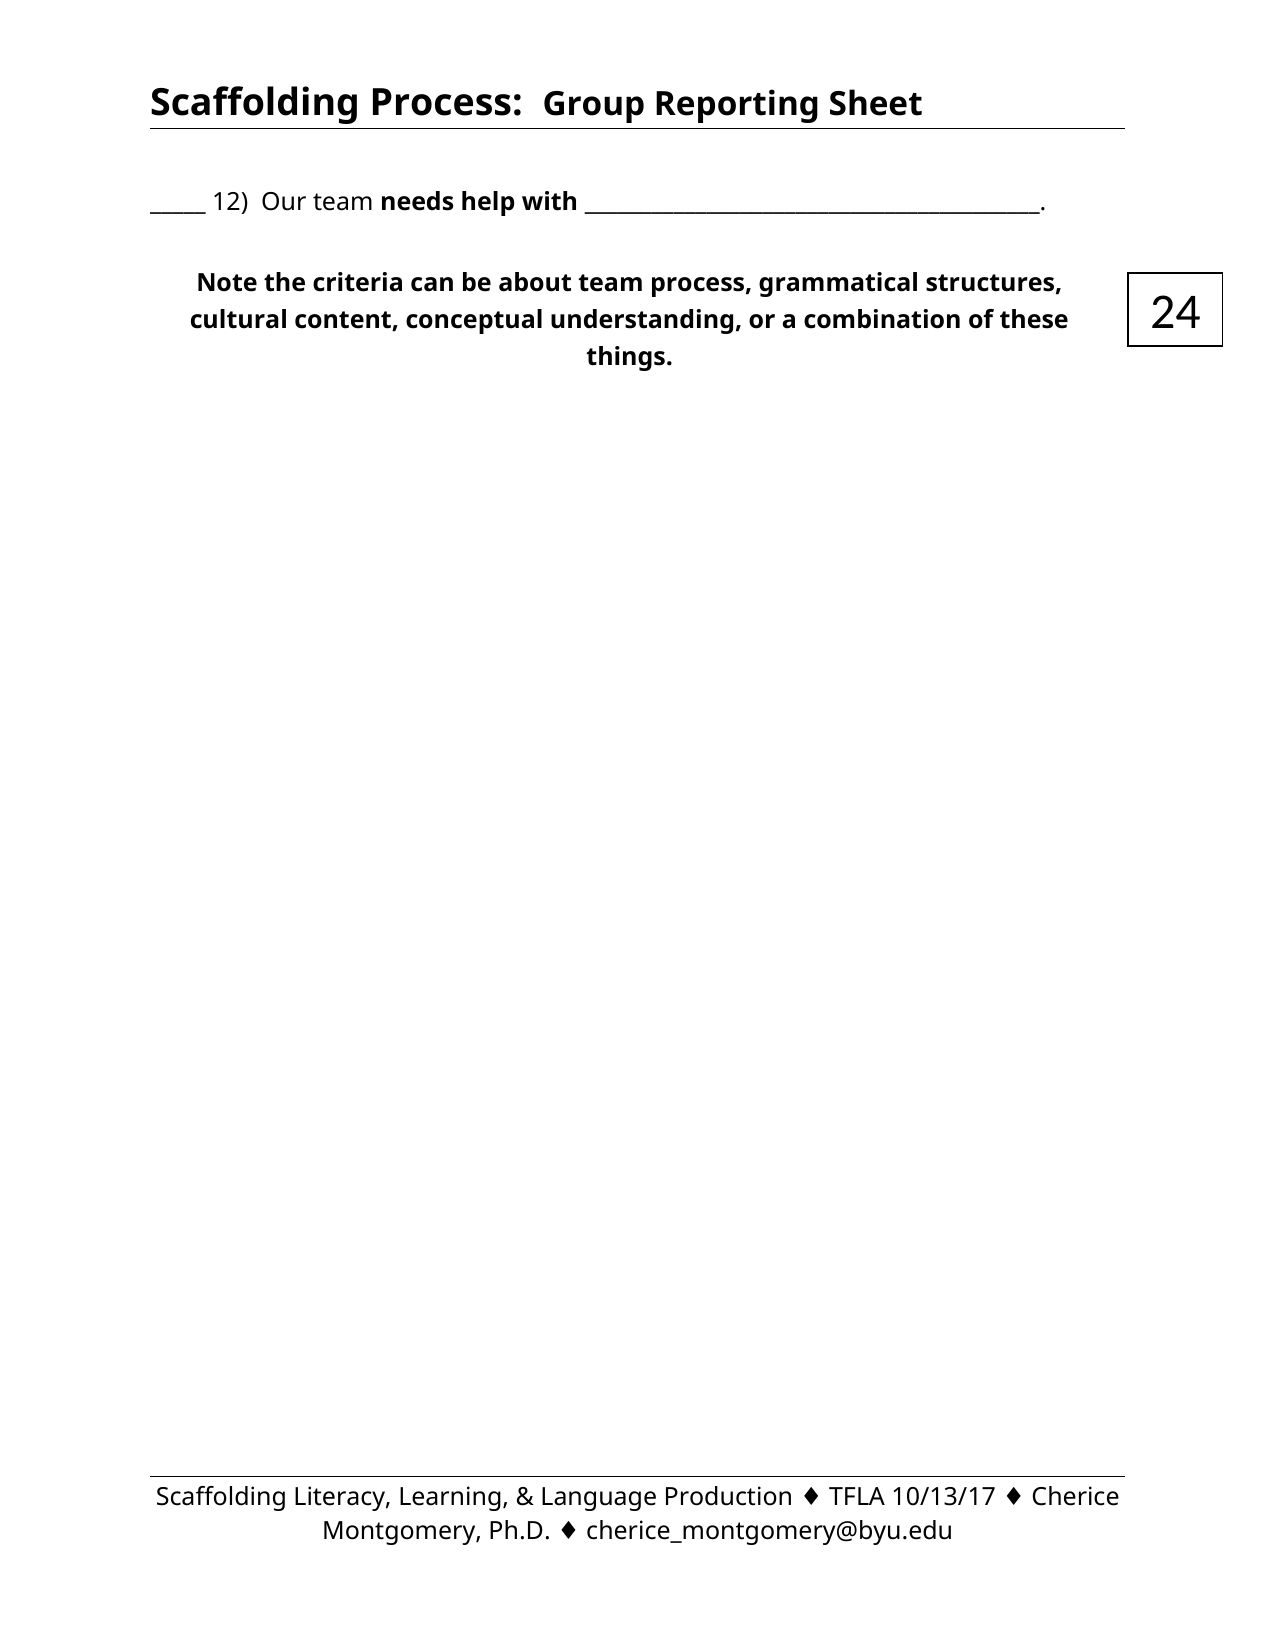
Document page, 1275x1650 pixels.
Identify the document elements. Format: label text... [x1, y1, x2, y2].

text Note the criteria can be about team process, grammatical structures, cultural content, conceptual understanding, or a combination of these things. [150, 265, 1125, 373]
text _____ 12) Our team needs help with _________________________________________. [150, 184, 1125, 218]
